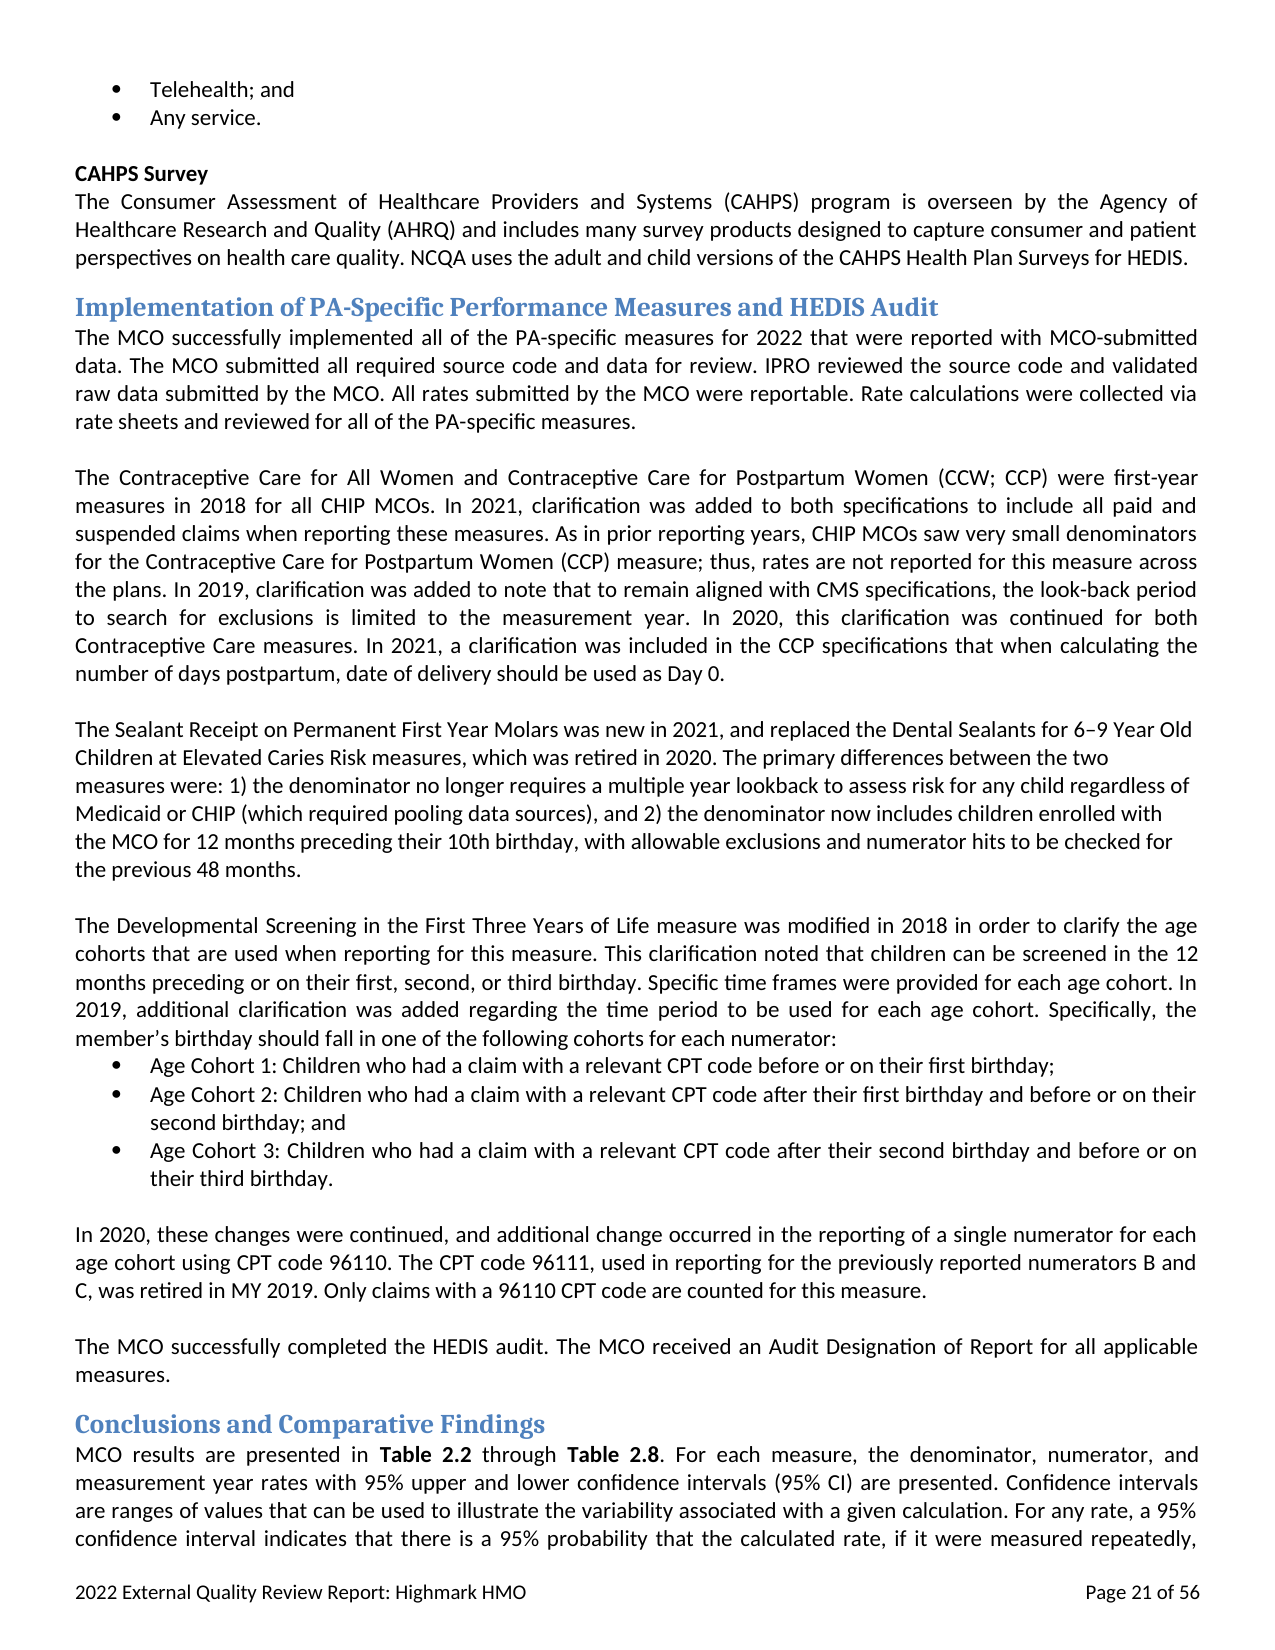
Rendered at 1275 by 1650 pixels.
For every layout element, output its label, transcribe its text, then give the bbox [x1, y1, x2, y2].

text The Developmental Screening in the First Three Years of Life measure was modified in 2018 in order to clarify the age cohorts that are used when reporting for this measure. This clarification noted that children can be screened in the 12 months preceding or on their first, second, or third birthday. Specific time frames were provided for each age cohort. In 2019, additional clarification was added regarding the time period to be used for each age cohort. Specifically, the member’s birthday should fall in one of the following cohorts for each numerator: [75, 912, 1200, 1052]
list Telehealth; and [112, 75, 1200, 103]
list Any service. [112, 103, 1200, 131]
subtitle Conclusions and Comparative Findings [75, 1409, 1200, 1440]
text The Contraceptive Care for All Women and Contraceptive Care for Postpartum Women (CCW; CCP) were first-year measures in 2018 for all CHIP MCOs. In 2021, clarification was added to both specifications to include all paid and suspended claims when reporting these measures. As in prior reporting years, CHIP MCOs saw very small denominators for the Contraceptive Care for Postpartum Women (CCP) measure; thus, rates are not reported for this measure across the plans. In 2019, clarification was added to note that to remain aligned with CMS specifications, the look-back period to search for exclusions is limited to the measurement year. In 2020, this clarification was continued for both Contraceptive Care measures. In 2021, a clarification was included in the CCP specifications that when calculating the number of days postpartum, date of delivery should be used as Day 0. [75, 463, 1200, 687]
text The MCO successfully implemented all of the PA-specific measures for 2022 that were reported with MCO-submitted data. The MCO submitted all required source code and data for review. IPRO reviewed the source code and validated raw data submitted by the MCO. All rates submitted by the MCO were reportable. Rate calculations were collected via rate sheets and reviewed for all of the PA-specific measures. [75, 323, 1200, 435]
text The Consumer Assessment of Healthcare Providers and Systems (CAHPS) program is overseen by the Agency of Healthcare Research and Quality (AHRQ) and includes many survey products designed to capture consumer and patient perspectives on health care quality. NCQA uses the adult and child versions of the CAHPS Health Plan Surveys for HEDIS. [75, 187, 1200, 271]
list Age Cohort 2: Children who had a claim with a relevant CPT code after their first birthday and before or on their second birthday; and [112, 1080, 1200, 1136]
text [75, 1440, 1200, 1552]
text CAHPS Survey [75, 159, 1200, 187]
text In 2020, these changes were continued, and additional change occurred in the reporting of a single numerator for each age cohort using CPT code 96110. The CPT code 96111, used in reporting for the previously reported numerators B and C, was retired in MY 2019. Only claims with a 96110 CPT code are counted for this measure. [75, 1220, 1200, 1304]
list Age Cohort 1: Children who had a claim with a relevant CPT code before or on their first birthday; [112, 1052, 1200, 1080]
text The Sealant Receipt on Permanent First Year Molars was new in 2021, and replaced the Dental Sealants for 6–9 Year Old Children at Elevated Caries Risk measures, which was retired in 2020. The primary differences between the two measures were: 1) the denominator no longer requires a multiple year lookback to assess risk for any child regardless of Medicaid or CHIP (which required pooling data sources), and 2) the denominator now includes children enrolled with the MCO for 12 months preceding their 10th birthday, with allowable exclusions and numerator hits to be checked for the previous 48 months. [75, 715, 1200, 883]
subtitle Implementation of PA-Specific Performance Measures and HEDIS Audit [75, 292, 1200, 323]
list Age Cohort 3: Children who had a claim with a relevant CPT code after their second birthday and before or on their third birthday. [112, 1136, 1200, 1192]
text The MCO successfully completed the HEDIS audit. The MCO received an Audit Designation of Report for all applicable measures. [75, 1332, 1200, 1388]
